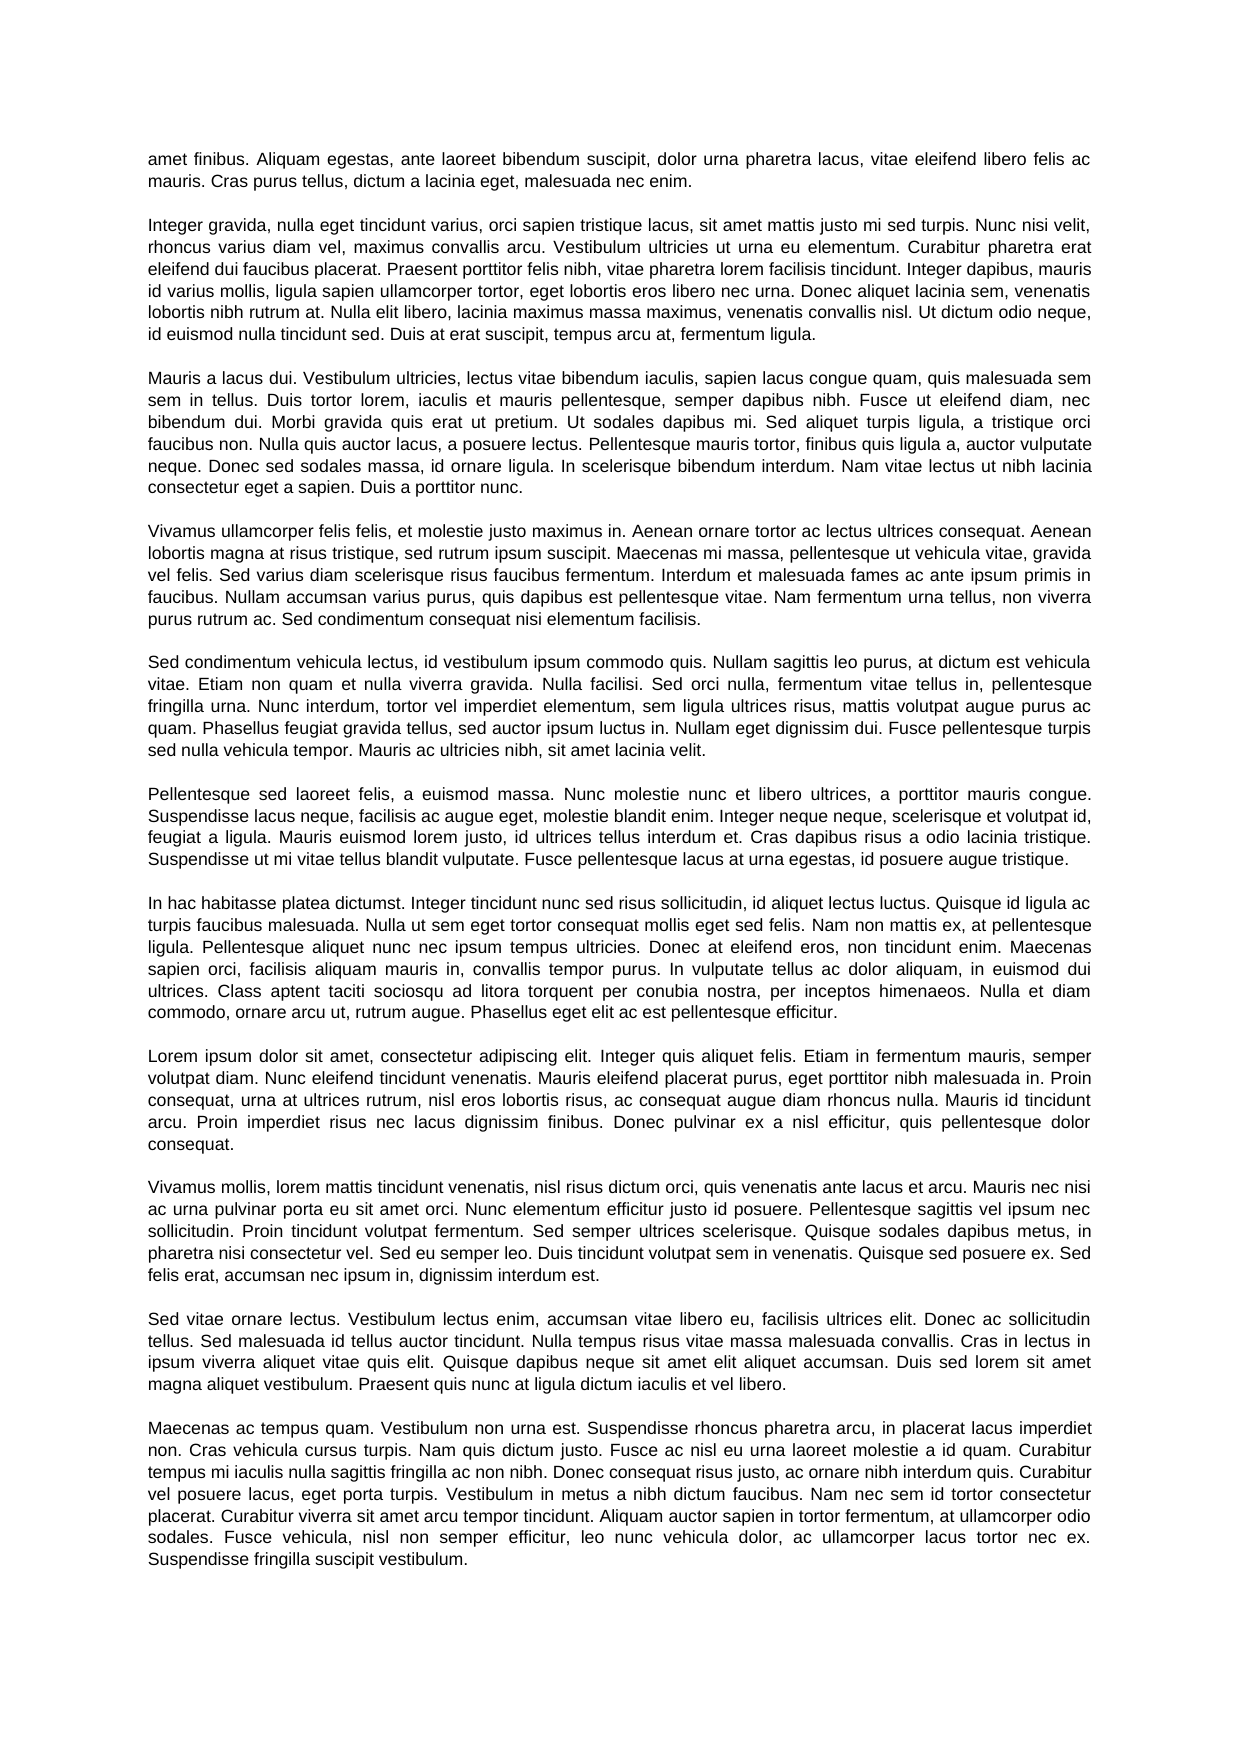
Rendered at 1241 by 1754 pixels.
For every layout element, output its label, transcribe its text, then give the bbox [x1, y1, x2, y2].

text Vivamus ullamcorper felis felis, et molestie justo maximus in. Aenean ornare tortor ac lectus ultrices consequat. Aenean lobortis magna at risus tristique, sed rutrum ipsum suscipit. Maecenas mi massa, pellentesque ut vehicula vitae, gravida vel felis. Sed varius diam scelerisque risus faucibus fermentum. Interdum et malesuada fames ac ante ipsum primis in faucibus. Nullam accumsan varius purus, quis dapibus est pellentesque vitae. Nam fermentum urna tellus, non viverra purus rutrum ac. Sed condimentum consequat nisi elementum facilisis. [148, 519, 1093, 629]
text Lorem ipsum dolor sit amet, consectetur adipiscing elit. Integer quis aliquet felis. Etiam in fermentum mauris, semper volutpat diam. Nunc eleifend tincidunt venenatis. Mauris eleifend placerat purus, eget porttitor nibh malesuada in. Proin consequat, urna at ultrices rutrum, nisl eros lobortis risus, ac consequat augue diam rhoncus nulla. Mauris id tincidunt arcu. Proin imperdiet risus nec lacus dignissim finibus. Donec pulvinar ex a nisl efficitur, quis pellentesque dolor consequat. [148, 1044, 1093, 1154]
text Maecenas ac tempus quam. Vestibulum non urna est. Suspendisse rhoncus pharetra arcu, in placerat lacus imperdiet non. Cras vehicula cursus turpis. Nam quis dictum justo. Fusce ac nisl eu urna laoreet molestie a id quam. Curabitur tempus mi iaculis nulla sagittis fringilla ac non nibh. Donec consequat risus justo, ac ornare nibh interdum quis. Curabitur vel posuere lacus, eget porta turpis. Vestibulum in metus a nibh dictum faucibus. Nam nec sem id tortor consectetur placerat. Curabitur viverra sit amet arcu tempor tincidunt. Aliquam auctor sapien in tortor fermentum, at ullamcorper odio sodales. Fusce vehicula, nisl non semper efficitur, leo nunc vehicula dolor, ac ullamcorper lacus tortor nec ex. Suspendisse fringilla suscipit vestibulum. [148, 1416, 1093, 1569]
text Vivamus mollis, lorem mattis tincidunt venenatis, nisl risus dictum orci, quis venenatis ante lacus et arcu. Mauris nec nisi ac urna pulvinar porta eu sit amet orci. Nunc elementum efficitur justo id posuere. Pellentesque sagittis vel ipsum nec sollicitudin. Proin tincidunt volutpat fermentum. Sed semper ultrices scelerisque. Quisque sodales dapibus metus, in pharetra nisi consectetur vel. Sed eu semper leo. Duis tincidunt volutpat sem in venenatis. Quisque sed posuere ex. Sed felis erat, accumsan nec ipsum in, dignissim interdum est. [148, 1176, 1093, 1285]
text Sed condimentum vehicula lectus, id vestibulum ipsum commodo quis. Nullam sagittis leo purus, at dictum est vehicula vitae. Etiam non quam et nulla viverra gravida. Nulla facilisi. Sed orci nulla, fermentum vitae tellus in, pellentesque fringilla urna. Nunc interdum, tortor vel imperdiet elementum, sem ligula ultrices risus, mattis volutpat augue purus ac quam. Phasellus feugiat gravida tellus, sed auctor ipsum luctus in. Nullam eget dignissim dui. Fusce pellentesque turpis sed nulla vehicula tempor. Mauris ac ultricies nibh, sit amet lacinia velit. [148, 651, 1093, 760]
text Pellentesque sed laoreet felis, a euismod massa. Nunc molestie nunc et libero ultrices, a porttitor mauris congue. Suspendisse lacus neque, facilisis ac augue eget, molestie blandit enim. Integer neque neque, scelerisque et volutpat id, feugiat a ligula. Mauris euismod lorem justo, id ultrices tellus interdum et. Cras dapibus risus a odio lacinia tristique. Suspendisse ut mi vitae tellus blandit vulputate. Fusce pellentesque lacus at urna egestas, id posuere augue tristique. [148, 782, 1093, 869]
text Mauris a lacus dui. Vestibulum ultricies, lectus vitae bibendum iaculis, sapien lacus congue quam, quis malesuada sem sem in tellus. Duis tortor lorem, iaculis et mauris pellentesque, semper dapibus nibh. Fusce ut eleifend diam, nec bibendum dui. Morbi gravida quis erat ut pretium. Ut sodales dapibus mi. Sed aliquet turpis ligula, a tristique orci faucibus non. Nulla quis auctor lacus, a posuere lectus. Pellentesque mauris tortor, finibus quis ligula a, auctor vulputate neque. Donec sed sodales massa, id ornare ligula. In scelerisque bibendum interdum. Nam vitae lectus ut nibh lacinia consectetur eget a sapien. Duis a porttitor nunc. [148, 366, 1093, 498]
text Sed vitae ornare lectus. Vestibulum lectus enim, accumsan vitae libero eu, facilisis ultrices elit. Donec ac sollicitudin tellus. Sed malesuada id tellus auctor tincidunt. Nulla tempus risus vitae massa malesuada convallis. Cras in lectus in ipsum viverra aliquet vitae quis elit. Quisque dapibus neque sit amet elit aliquet accumsan. Duis sed lorem sit amet magna aliquet vestibulum. Praesent quis nunc at ligula dictum iaculis et vel libero. [148, 1307, 1093, 1394]
text Integer gravida, nulla eget tincidunt varius, orci sapien tristique lacus, sit amet mattis justo mi sed turpis. Nunc nisi velit, rhoncus varius diam vel, maximus convallis arcu. Vestibulum ultricies ut urna eu elementum. Curabitur pharetra erat eleifend dui faucibus placerat. Praesent porttitor felis nibh, vitae pharetra lorem facilisis tincidunt. Integer dapibus, mauris id varius mollis, ligula sapien ullamcorper tortor, eget lobortis eros libero nec urna. Donec aliquet lacinia sem, venenatis lobortis nibh rutrum at. Nulla elit libero, lacinia maximus massa maximus, venenatis convallis nisl. Ut dictum odio neque, id euismod nulla tincidunt sed. Duis at erat suscipit, tempus arcu at, fermentum ligula. [148, 213, 1093, 344]
text In hac habitasse platea dictumst. Integer tincidunt nunc sed risus sollicitudin, id aliquet lectus luctus. Quisque id ligula ac turpis faucibus malesuada. Nulla ut sem eget tortor consequat mollis eget sed felis. Nam non mattis ex, at pellentesque ligula. Pellentesque aliquet nunc nec ipsum tempus ultricies. Donec at eleifend eros, non tincidunt enim. Maecenas sapien orci, facilisis aliquam mauris in, convallis tempor purus. In vulputate tellus ac dolor aliquam, in euismod dui ultrices. Class aptent taciti sociosqu ad litora torquent per conubia nostra, per inceptos himenaeos. Nulla et diam commodo, ornare arcu ut, rutrum augue. Phasellus eget elit ac est pellentesque efficitur. [148, 891, 1093, 1023]
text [148, 148, 1093, 191]
